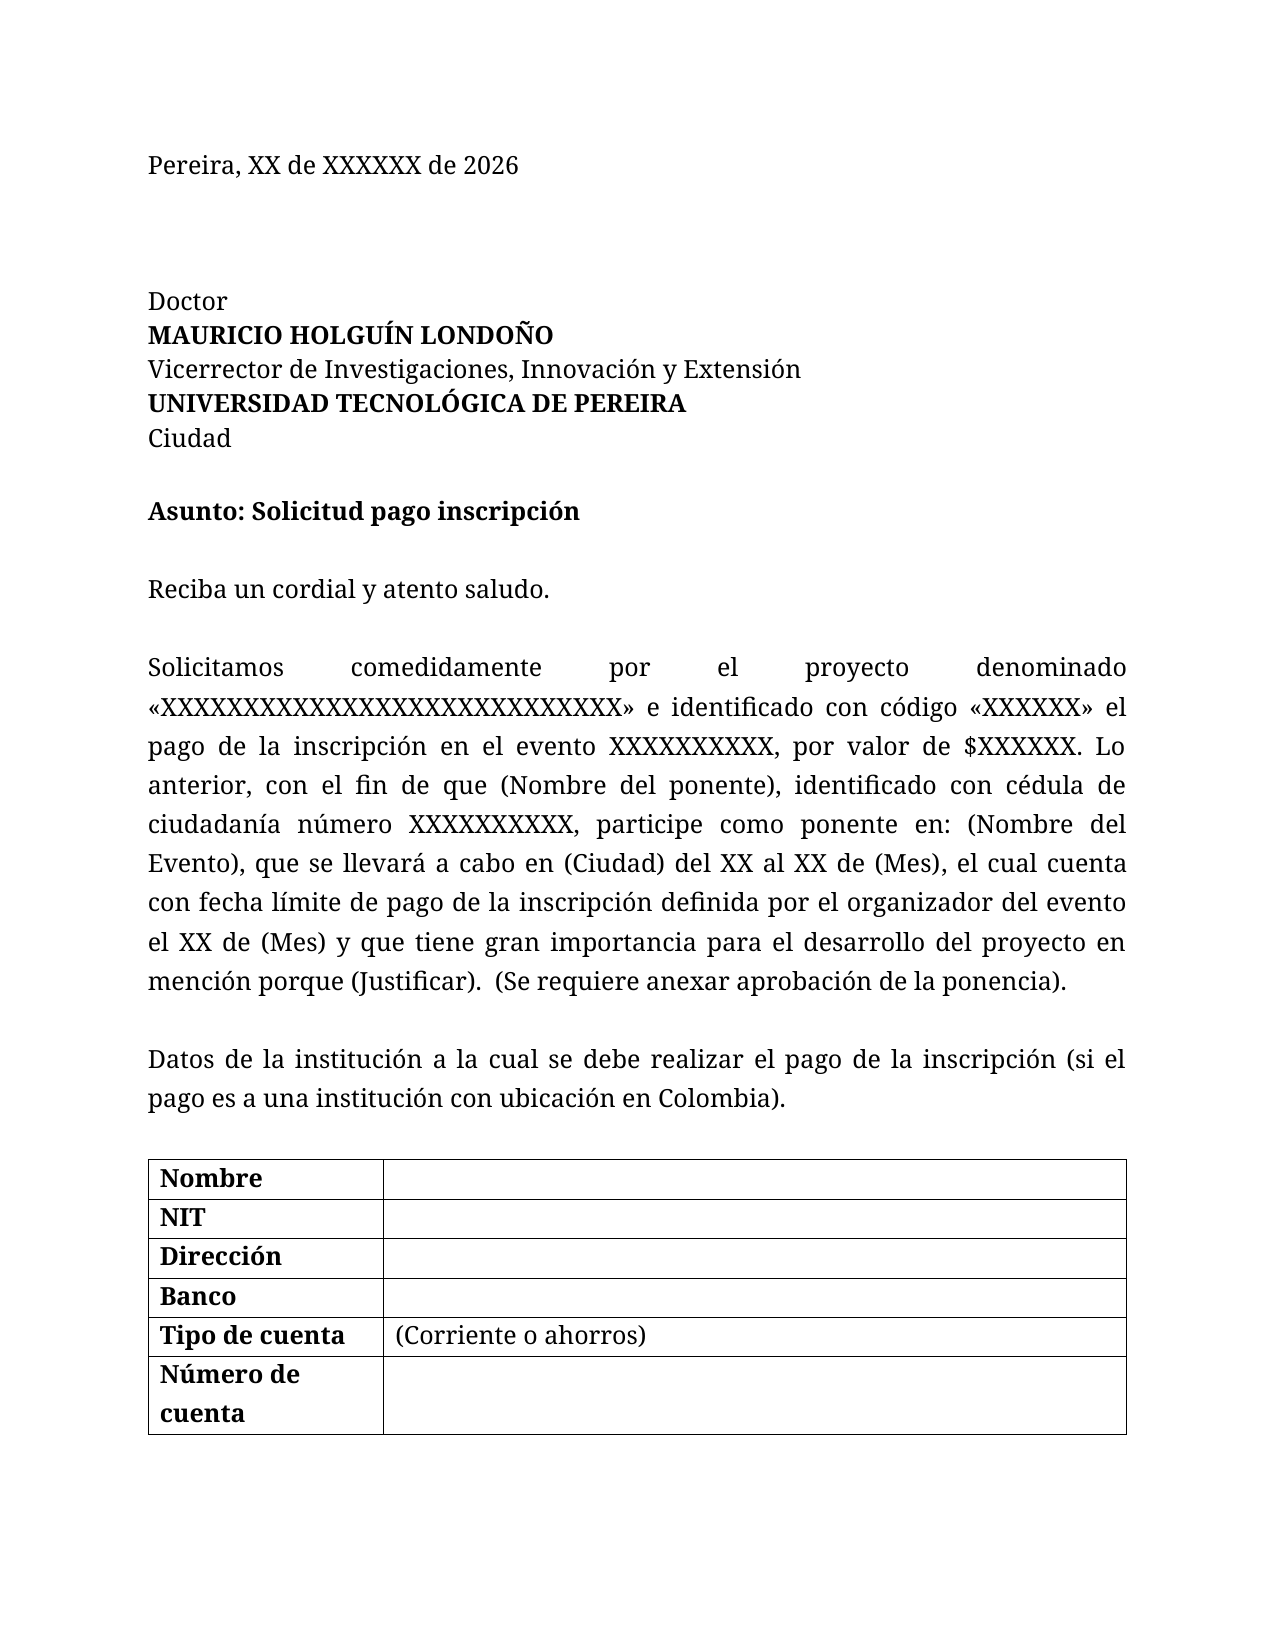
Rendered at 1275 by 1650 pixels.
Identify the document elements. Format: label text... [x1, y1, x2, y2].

text Solicitamos comedidamente por el proyecto denominado «XXXXXXXXXXXXXXXXXXXXXXXXXXXX» e identificado con código «XXXXXX» el pago de la inscripción en el evento XXXXXXXXXX, por valor de $XXXXXX. Lo anterior, con el fin de que (Nombre del ponente), identificado con cédula de ciudadanía número XXXXXXXXXX, participe como ponente en: (Nombre del Evento), que se llevará a cabo en (Ciudad) del XX al XX de (Mes), el cual cuenta con fecha límite de pago de la inscripción definida por el organizador del evento el XX de (Mes) y que tiene gran importancia para el desarrollo del proyecto en mención porque (Justificar). (Se requiere anexar aprobación de la ponencia). [148, 650, 1127, 997]
text Datos de la institución a la cual se debe realizar el pago de la inscripción (si el pago es a una institución con ubicación en Colombia). [148, 1042, 1127, 1115]
table_cell Número de cuenta [149, 1357, 383, 1434]
text Pereira, XX de XXXXXX de 2026 [148, 148, 1127, 182]
table_header [384, 1160, 1126, 1199]
table_cell [384, 1239, 1126, 1277]
table_cell [384, 1279, 1126, 1317]
table_cell (Corriente o ahorros) [384, 1318, 1126, 1356]
table_cell Dirección [149, 1239, 383, 1277]
text Asunto: Solicitud pago inscripción [148, 493, 1127, 527]
table_cell Tipo de cuenta [149, 1318, 383, 1356]
table_cell NIT [149, 1200, 383, 1238]
table_header Nombre [149, 1160, 383, 1199]
table_cell Banco [149, 1279, 383, 1317]
table_cell [384, 1357, 1126, 1434]
text Vicerrector de Investigaciones, Innovación y Extensión [148, 352, 1127, 386]
text Doctor [148, 284, 1127, 318]
text Ciudad [148, 420, 1127, 454]
text MAURICIO HOLGUÍN LONDOÑO [148, 318, 1127, 352]
text UNIVERSIDAD TECNOLÓGICA DE PEREIRA [148, 386, 1127, 420]
table_cell [384, 1200, 1126, 1238]
text Reciba un cordial y atento saludo. [148, 572, 1127, 606]
